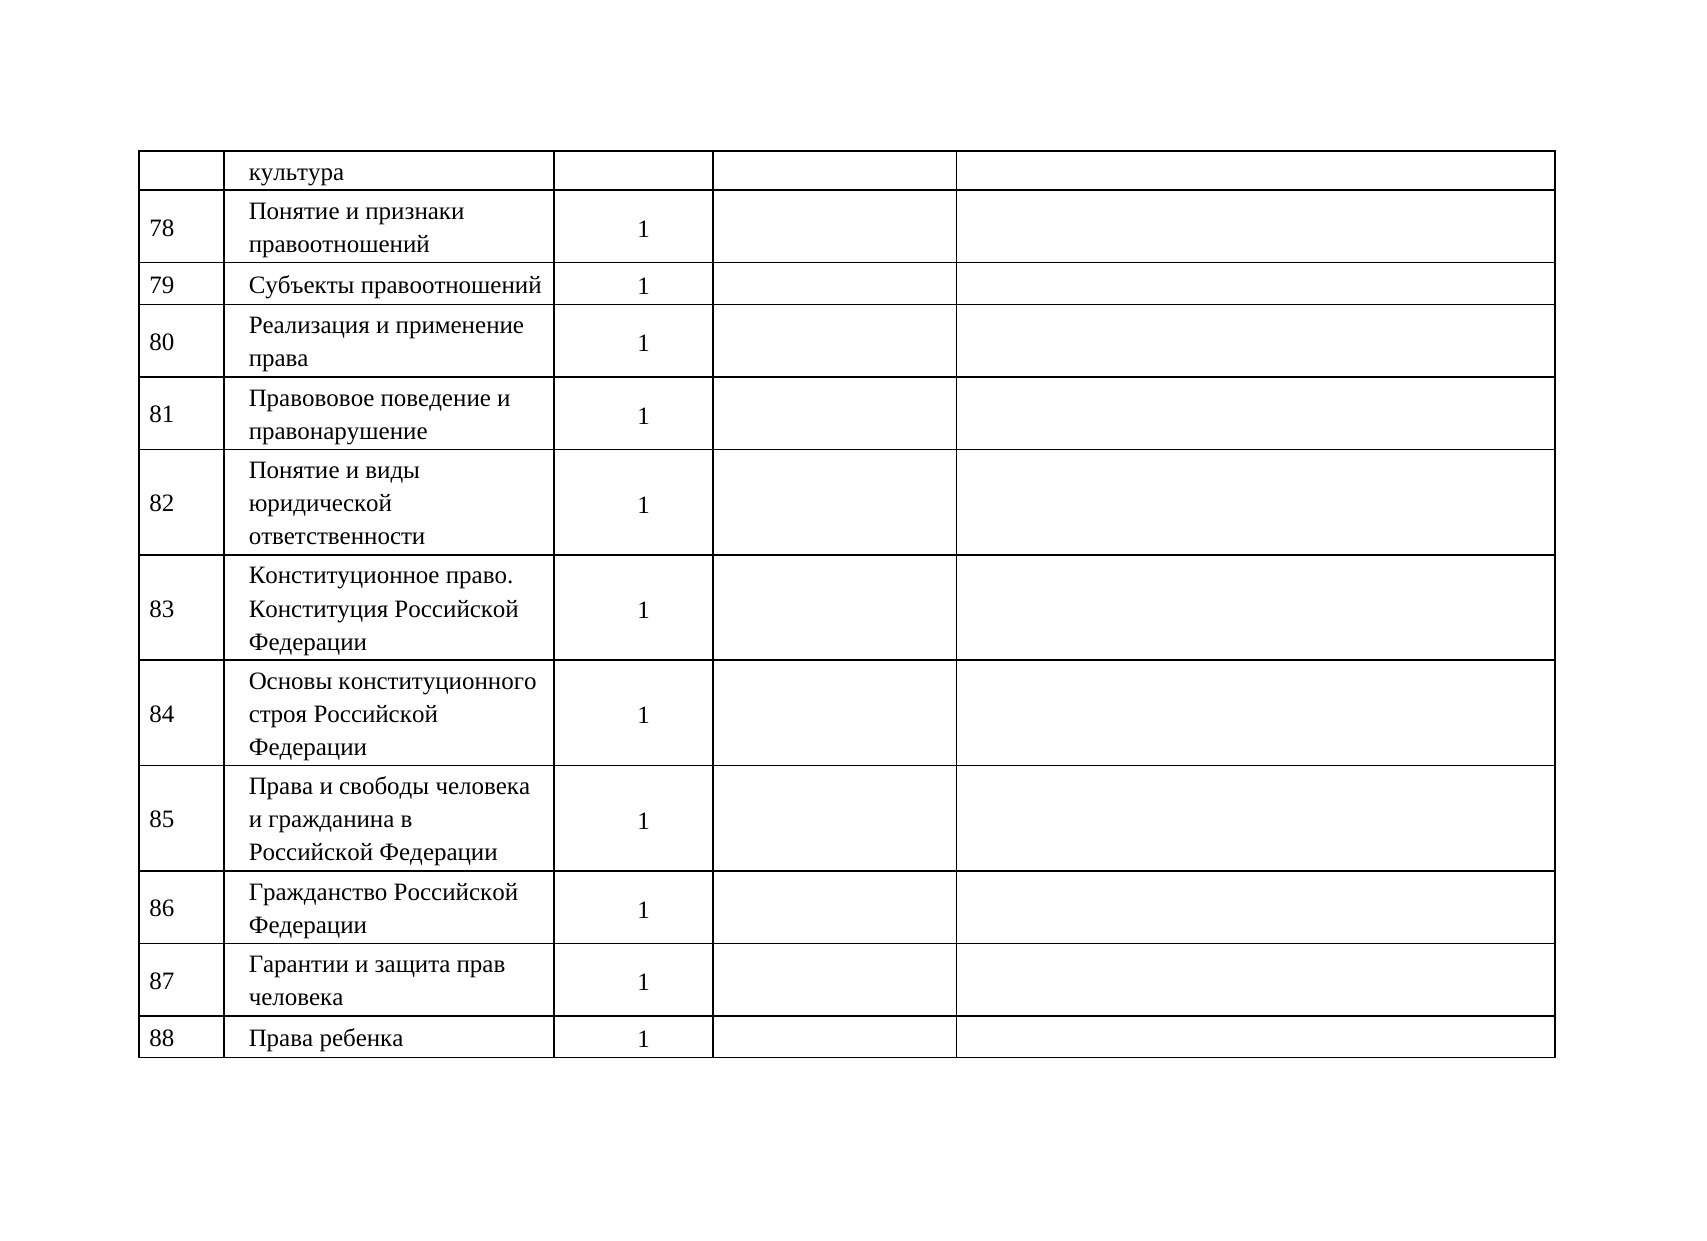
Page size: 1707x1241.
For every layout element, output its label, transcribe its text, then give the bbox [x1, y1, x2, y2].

table_cell [957, 263, 1554, 304]
table_cell 1 [555, 1017, 712, 1057]
table_cell [957, 766, 1554, 870]
table_cell 81 [140, 378, 223, 448]
table_cell 1 [555, 191, 712, 262]
table_cell Права и свободы человека и гражданина в Российской Федерации [225, 766, 553, 870]
table_cell [714, 152, 956, 189]
table_cell 1 [555, 556, 712, 659]
table_cell [714, 766, 956, 870]
table_cell 85 [140, 766, 223, 870]
table_cell Реализация и применение права [225, 305, 553, 376]
table_cell 1 [555, 450, 712, 554]
table_cell 1 [555, 944, 712, 1015]
table_cell [957, 305, 1554, 376]
table_cell 79 [140, 263, 223, 304]
table_cell [957, 872, 1554, 942]
table_cell [957, 944, 1554, 1015]
table_cell [957, 191, 1554, 262]
table_cell 86 [140, 872, 223, 942]
table_cell [714, 556, 956, 659]
table_cell Правововое поведение и правонарушение [225, 378, 553, 448]
table_cell 1 [555, 872, 712, 942]
table_cell 78 [140, 191, 223, 262]
table_cell Понятие и виды юридической ответственности [225, 450, 553, 554]
table_cell [714, 191, 956, 262]
table_cell 88 [140, 1017, 223, 1057]
table_cell Основы конституционного строя Российской Федерации [225, 661, 553, 765]
table_cell 1 [555, 766, 712, 870]
table_cell Права ребенка [225, 1017, 553, 1057]
table_cell 87 [140, 944, 223, 1015]
table_cell 1 [555, 152, 712, 189]
table_cell 83 [140, 556, 223, 659]
table_cell Гражданство Российской Федерации [225, 872, 553, 942]
table_cell [714, 378, 956, 448]
table_cell [714, 450, 956, 554]
table_cell [957, 556, 1554, 659]
table_cell [957, 1017, 1554, 1057]
table_cell 80 [140, 305, 223, 376]
table_cell 84 [140, 661, 223, 765]
table_cell [714, 305, 956, 376]
table_cell [714, 944, 956, 1015]
table_cell [957, 661, 1554, 765]
table_cell [714, 1017, 956, 1057]
table_cell Конституционное право. Конституция Российской Федерации [225, 556, 553, 659]
table_cell [957, 378, 1554, 448]
table_cell [957, 450, 1554, 554]
table_cell 82 [140, 450, 223, 554]
table_cell Субъекты правоотношений [225, 263, 553, 304]
table_cell [714, 263, 956, 304]
table_cell [714, 872, 956, 942]
table_cell [714, 661, 956, 765]
table_cell Гарантии и защита прав человека [225, 944, 553, 1015]
table_cell Понятие и признаки правоотношений [225, 191, 553, 262]
table_cell [957, 152, 1554, 189]
table_cell 77 [140, 152, 223, 189]
table_cell 1 [555, 378, 712, 448]
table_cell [225, 152, 553, 189]
table_cell 1 [555, 661, 712, 765]
table_cell 1 [555, 263, 712, 304]
table_cell 1 [555, 305, 712, 376]
